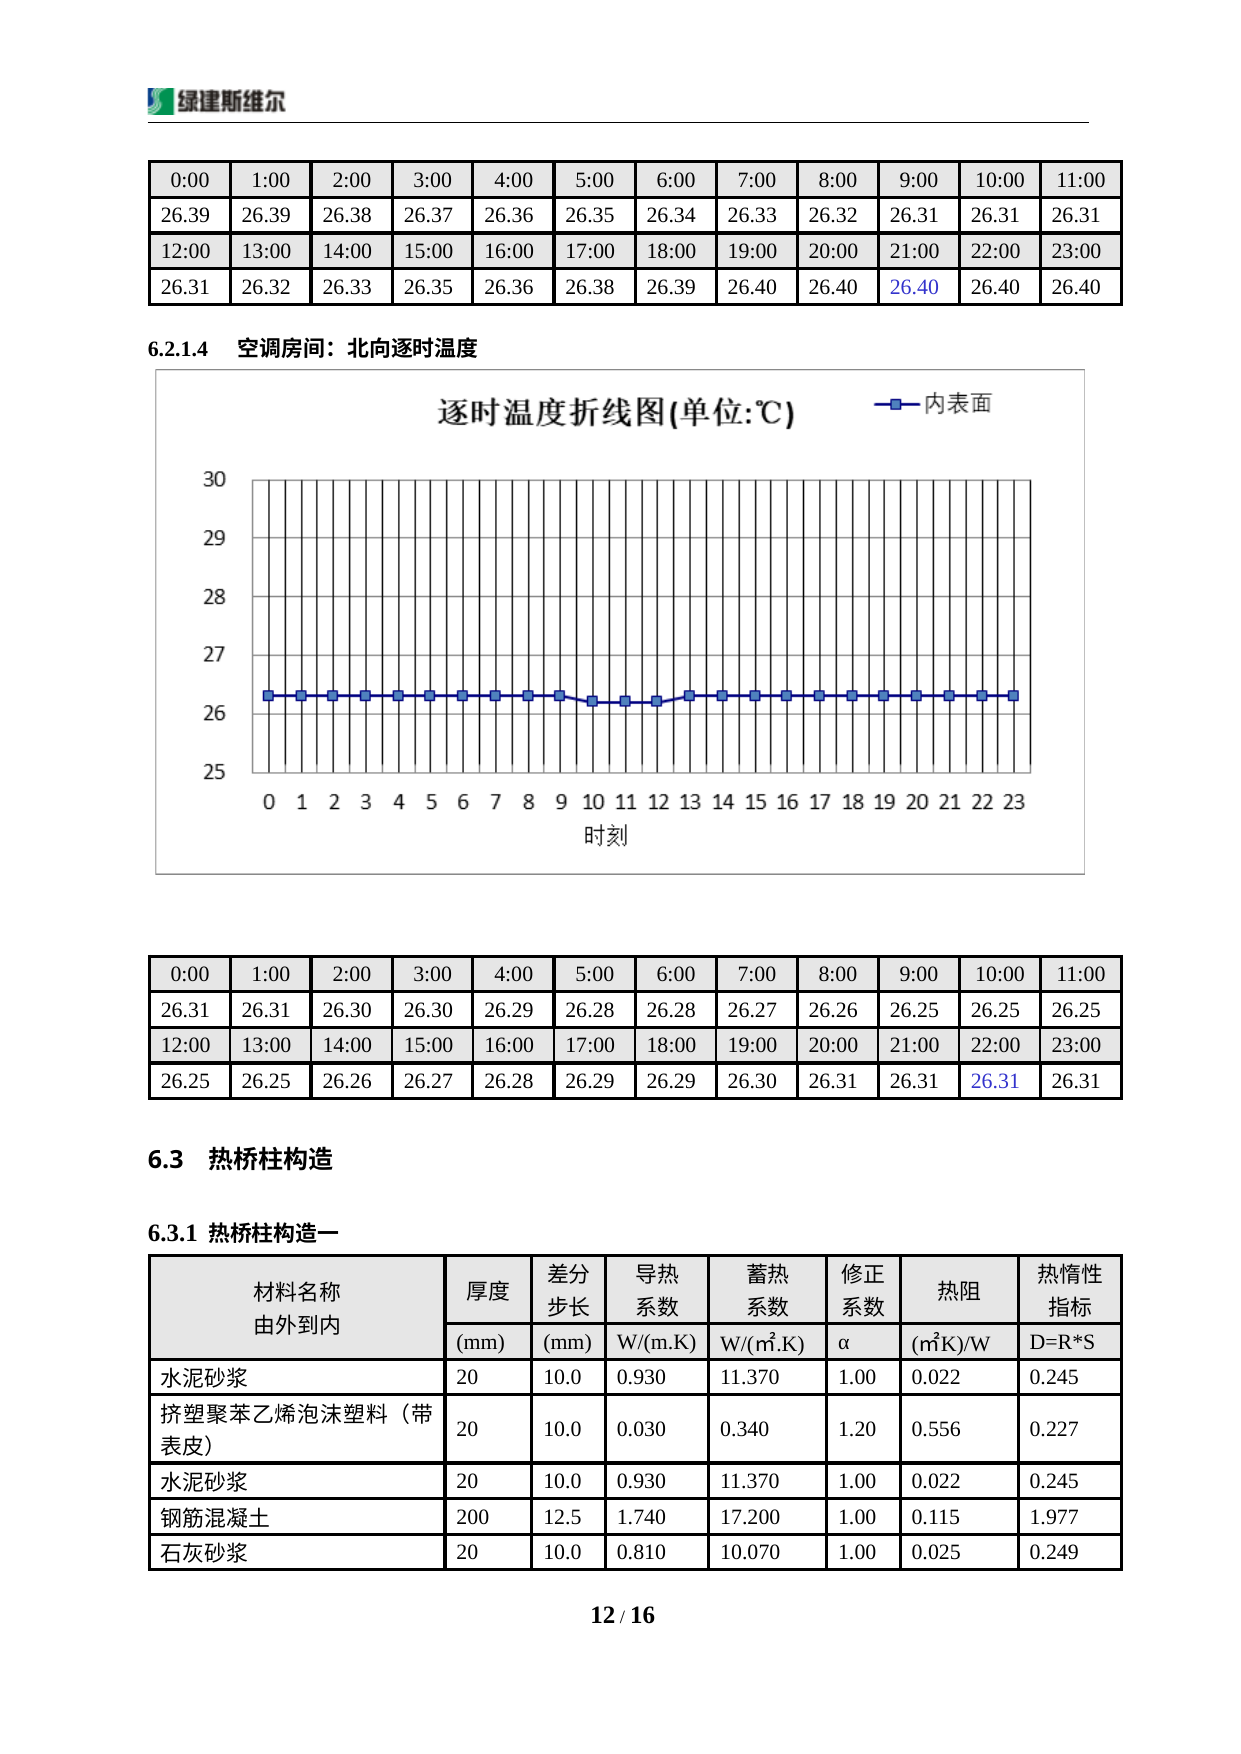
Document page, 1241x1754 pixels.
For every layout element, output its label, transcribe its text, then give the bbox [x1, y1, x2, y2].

subtitle 热桥柱构造一 [148, 1215, 1092, 1248]
table_header 修正 系数 [828, 1257, 899, 1322]
table_cell 23:00 [1041, 1029, 1120, 1061]
table_cell 26.35 [556, 199, 634, 231]
table_header 7:00 [718, 958, 796, 990]
table_header 1:00 [232, 958, 309, 990]
table_cell 26.25 [151, 1065, 229, 1097]
table_cell 19:00 [718, 235, 796, 267]
table_header 热阻 [902, 1257, 1017, 1322]
table_cell 0.245 [1020, 1465, 1120, 1497]
table_cell 26.38 [313, 199, 391, 231]
table_cell 0.930 [607, 1361, 707, 1393]
table_cell 1.977 [1020, 1500, 1120, 1533]
picture [147, 88, 289, 115]
table_header 8:00 [799, 958, 877, 990]
table_cell 20 [447, 1396, 530, 1461]
table_cell 10.0 [533, 1536, 604, 1568]
table_cell 0.022 [902, 1465, 1017, 1497]
table_cell 26.33 [718, 199, 796, 231]
table_cell 石灰砂浆 [151, 1536, 443, 1568]
table_cell (mm) [447, 1325, 530, 1358]
table_cell 26.31 [880, 199, 958, 231]
table_cell 11.370 [710, 1465, 825, 1497]
table_cell 26.30 [313, 993, 391, 1026]
subtitle 空调房间：北向逐时温度 [148, 331, 1092, 363]
table_header 3:00 [394, 958, 471, 990]
table_header 4:00 [474, 163, 552, 196]
table_cell 26.27 [394, 1065, 471, 1097]
table_cell 1.00 [828, 1500, 899, 1533]
table_cell (㎡K)/W [902, 1325, 1017, 1358]
table_cell 14:00 [313, 235, 391, 267]
table_cell 26.25 [232, 1065, 309, 1097]
table_cell 22:00 [960, 1029, 1039, 1061]
table_cell 20 [447, 1465, 530, 1497]
table_cell 26.40 [961, 270, 1039, 303]
table_header 6:00 [637, 163, 715, 196]
table_header 7:00 [718, 163, 796, 196]
table_cell 15:00 [393, 1029, 472, 1061]
subtitle 热桥柱构造 [148, 1125, 1092, 1190]
table_cell 26.36 [474, 270, 552, 303]
table_cell 0.810 [607, 1536, 707, 1568]
table_cell 200 [447, 1500, 530, 1533]
table_cell 26.31 [1042, 199, 1120, 231]
table_cell 26.31 [799, 1065, 877, 1097]
table_cell 26.37 [394, 199, 471, 231]
table_cell 16:00 [474, 235, 552, 267]
table_cell 21:00 [879, 1029, 958, 1061]
table_header 热惰性 指标 [1020, 1257, 1120, 1322]
table_header 6:00 [637, 958, 715, 990]
table_cell W/(m.K) [607, 1325, 707, 1358]
table_header 2:00 [313, 163, 391, 196]
table_cell W/(㎡.K) [710, 1325, 825, 1358]
table_cell 17:00 [556, 235, 634, 267]
table_cell 26.25 [880, 993, 958, 1026]
table_header 8:00 [799, 163, 877, 196]
table_cell 26.31 [880, 1065, 958, 1097]
table_cell 26.31 [1042, 1065, 1120, 1097]
table_cell 26.31 [151, 270, 229, 303]
table_cell 26.39 [232, 199, 309, 231]
table_cell 12:00 [151, 235, 229, 267]
table_cell D=R*S [1020, 1325, 1120, 1358]
table_cell 26.29 [556, 1065, 634, 1097]
table_cell 26.28 [556, 993, 634, 1026]
table_cell 26.40 [880, 270, 958, 303]
table_cell 16:00 [474, 1029, 553, 1061]
table_header 10:00 [961, 163, 1039, 196]
table_cell 11.370 [710, 1361, 825, 1393]
table_cell 26.26 [313, 1065, 391, 1097]
table_header 11:00 [1042, 958, 1120, 990]
table_cell 26.31 [151, 993, 229, 1026]
table_cell 挤塑聚苯乙烯泡沫塑料（带表皮） [151, 1396, 443, 1461]
table_cell 26.30 [394, 993, 471, 1026]
table_header 厚度 [447, 1257, 530, 1322]
table_cell 1.740 [607, 1500, 707, 1533]
table_cell 26.28 [637, 993, 715, 1026]
table_header 9:00 [880, 958, 958, 990]
table_header 3:00 [394, 163, 471, 196]
table_header 0:00 [151, 958, 229, 990]
table_cell 26.31 [961, 199, 1039, 231]
table_cell 20:00 [799, 235, 877, 267]
table_header 材料名称 由外到内 [151, 1257, 443, 1358]
table_header 11:00 [1042, 163, 1120, 196]
table_cell (mm) [533, 1325, 604, 1358]
table_cell 12.5 [533, 1500, 604, 1533]
table_header 0:00 [151, 163, 229, 196]
table_cell 26.32 [799, 199, 877, 231]
table_cell 21:00 [880, 235, 958, 267]
table_cell 1.20 [828, 1396, 899, 1461]
table_cell 26.28 [474, 1065, 552, 1097]
table_header 5:00 [556, 163, 634, 196]
table_cell 20:00 [798, 1029, 877, 1061]
table_cell 26.29 [474, 993, 552, 1026]
table_cell 10.0 [533, 1396, 604, 1461]
table_cell 12:00 [151, 1029, 229, 1061]
table_cell 26.32 [232, 270, 309, 303]
table_cell 0.022 [902, 1361, 1017, 1393]
picture [155, 369, 1085, 875]
table_cell 17.200 [710, 1500, 825, 1533]
table_cell 13:00 [231, 1029, 310, 1061]
table_cell 1.00 [828, 1361, 899, 1393]
table_header 1:00 [232, 163, 309, 196]
table_cell 水泥砂浆 [151, 1465, 443, 1497]
table_cell 0.556 [902, 1396, 1017, 1461]
table_header 2:00 [313, 958, 391, 990]
table_cell 26.36 [474, 199, 552, 231]
table_cell 0.249 [1020, 1536, 1120, 1568]
table_cell 1.00 [828, 1465, 899, 1497]
table_cell 15:00 [394, 235, 471, 267]
table_header 蓄热 系数 [710, 1257, 825, 1322]
table_cell 26.35 [394, 270, 471, 303]
table_cell 22:00 [961, 235, 1039, 267]
table_cell 14:00 [312, 1029, 391, 1061]
table_cell 0.030 [607, 1396, 707, 1461]
table_header 4:00 [474, 958, 552, 990]
table_cell 26.40 [799, 270, 877, 303]
table_cell 26.25 [1042, 993, 1120, 1026]
table_cell 20 [447, 1361, 530, 1393]
table_cell 0.115 [902, 1500, 1017, 1533]
table_cell 26.34 [637, 199, 715, 231]
table_cell 10.070 [710, 1536, 825, 1568]
table_cell 钢筋混凝土 [151, 1500, 443, 1533]
table_header 导热 系数 [607, 1257, 707, 1322]
table_cell 水泥砂浆 [151, 1361, 443, 1393]
table_cell 26.40 [1042, 270, 1120, 303]
table_cell 0.340 [710, 1396, 825, 1461]
table_cell 26.39 [637, 270, 715, 303]
table_cell 17:00 [555, 1029, 634, 1061]
table_cell 26.30 [718, 1065, 796, 1097]
table_cell 26.31 [232, 993, 309, 1026]
table_cell 0.025 [902, 1536, 1017, 1568]
table_cell 0.930 [607, 1465, 707, 1497]
table_cell 26.29 [637, 1065, 715, 1097]
table_cell 0.227 [1020, 1396, 1120, 1461]
table_cell 19:00 [717, 1029, 796, 1061]
table_cell 10.0 [533, 1361, 604, 1393]
table_header 差分 步长 [533, 1257, 604, 1322]
table_cell 23:00 [1042, 235, 1120, 267]
table_cell 18:00 [636, 1029, 715, 1061]
table_cell 0.245 [1020, 1361, 1120, 1393]
table_cell 26.33 [313, 270, 391, 303]
table_header 5:00 [556, 958, 634, 990]
table_cell 26.38 [556, 270, 634, 303]
table_cell 20 [447, 1536, 530, 1568]
table_cell 1.00 [828, 1536, 899, 1568]
table_cell 26.27 [718, 993, 796, 1026]
table_cell α [828, 1325, 899, 1358]
table_cell 26.40 [718, 270, 796, 303]
table_header 10:00 [961, 958, 1039, 990]
table_cell 26.26 [799, 993, 877, 1026]
table_cell 10.0 [533, 1465, 604, 1497]
table_cell 26.25 [961, 993, 1039, 1026]
table_cell 26.39 [151, 199, 229, 231]
table_cell 13:00 [232, 235, 309, 267]
table_header 9:00 [880, 163, 958, 196]
table_cell 18:00 [637, 235, 715, 267]
table_cell 26.31 [961, 1065, 1039, 1097]
